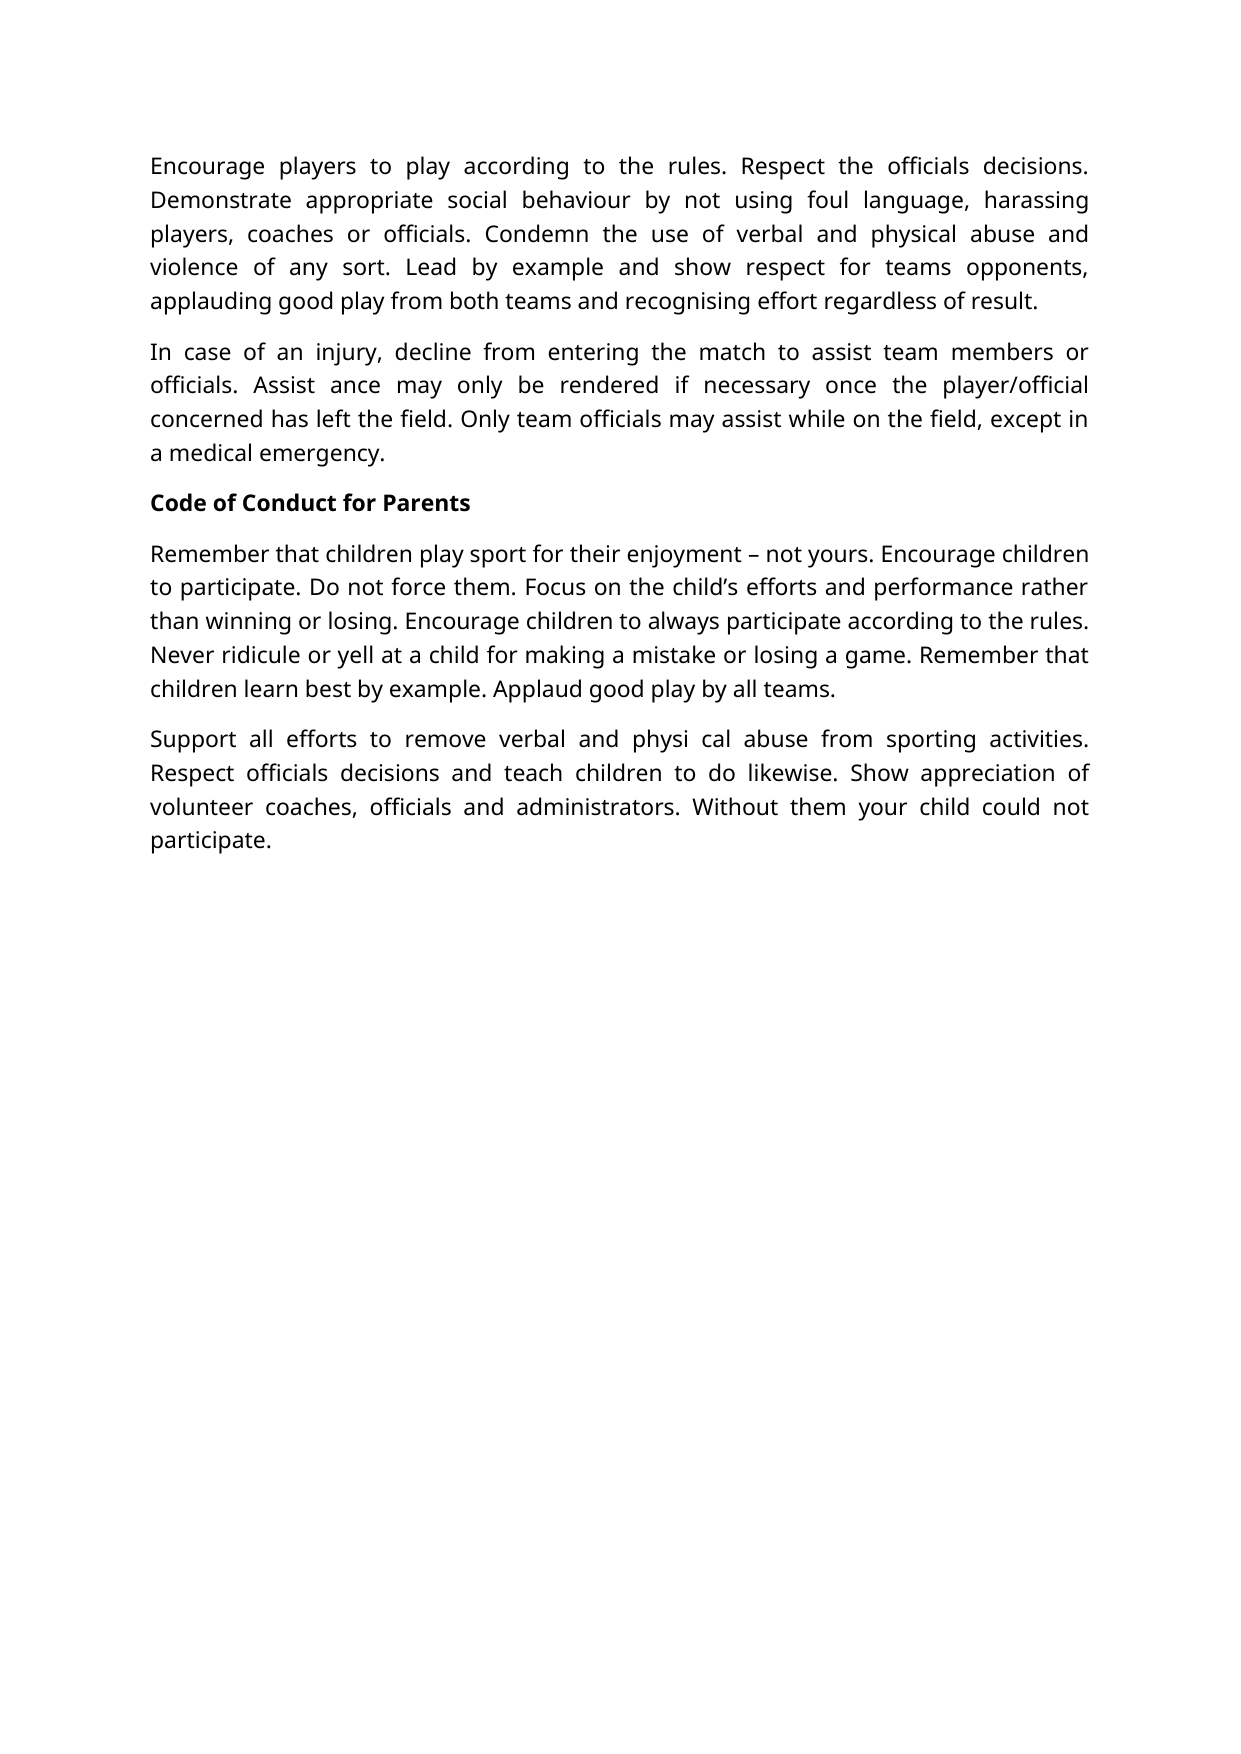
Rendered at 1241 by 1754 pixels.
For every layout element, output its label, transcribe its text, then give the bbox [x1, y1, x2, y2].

text Support all efforts to remove verbal and physi cal abuse from sporting activities. Respect officials decisions and teach children to do likewise. Show appreciation of volunteer coaches, officials and administrators. Without them your child could not participate. [150, 723, 1090, 855]
text Remember that children play sport for their enjoyment – not yours. Encourage children to participate. Do not force them. Focus on the child’s efforts and performance rather than winning or losing. Encourage children to always participate according to the rules. Never ridicule or yell at a child for making a mistake or losing a game. Remember that children learn best by example. Applaud good play by all teams. [150, 537, 1090, 704]
text In case of an injury, decline from entering the match to assist team members or officials. Assist ance may only be rendered if necessary once the player/official concerned has left the field. Only team officials may assist while on the field, except in a medical emergency. [150, 335, 1090, 468]
text Encourage players to play according to the rules. Respect the officials decisions. Demonstrate appropriate social behaviour by not using foul language, harassing players, coaches or officials. Condemn the use of verbal and physical abuse and violence of any sort. Lead by example and show respect for teams opponents, applauding good play from both teams and recognising effort regardless of result. [150, 150, 1090, 316]
text Code of Conduct for Parents [150, 487, 1090, 518]
